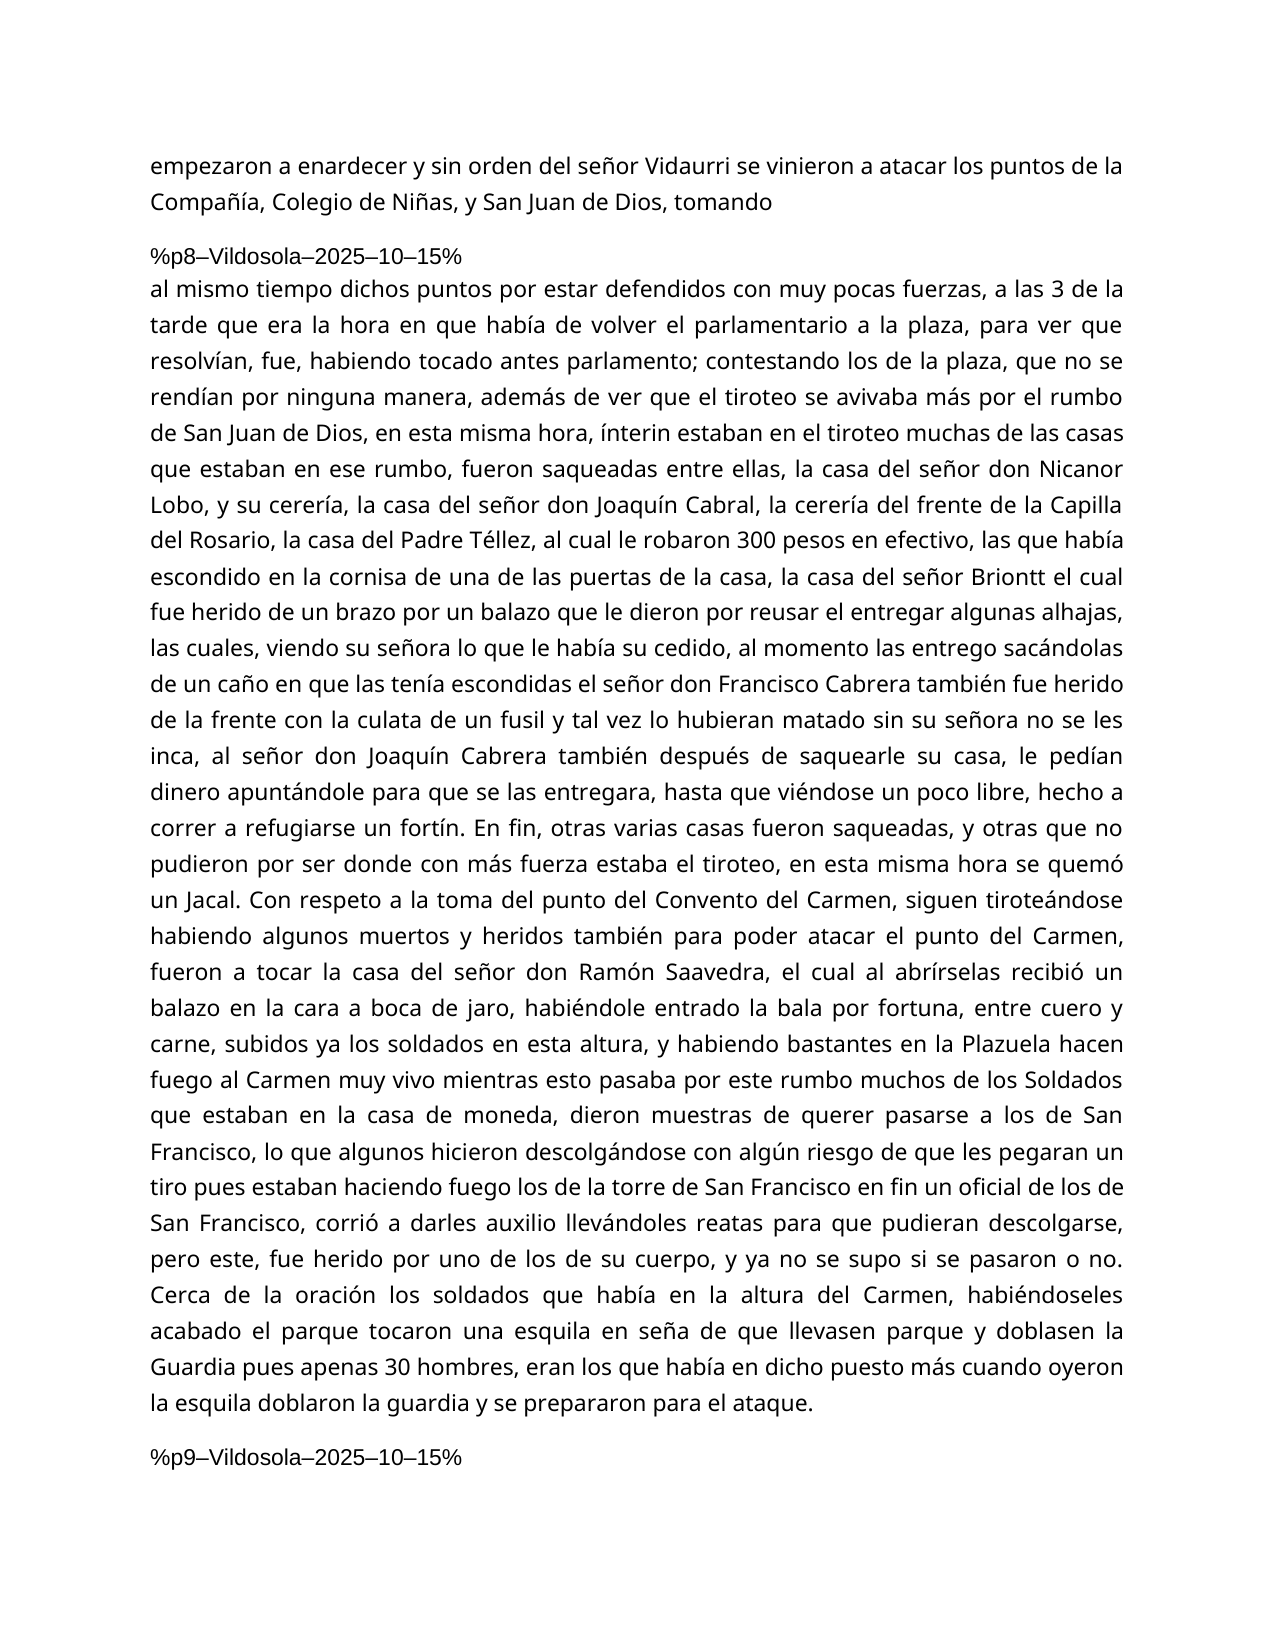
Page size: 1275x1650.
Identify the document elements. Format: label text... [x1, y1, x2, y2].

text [150, 150, 1125, 217]
text al mismo tiempo dichos puntos por estar defendidos con muy pocas fuerzas, a las 3 de la tarde que era la hora en que había de volver el parlamentario a la plaza, para ver que resolvían, fue, habiendo tocado antes parlamento; contestando los de la plaza, que no se rendían por ninguna manera, además de ver que el tiroteo se avivaba más por el rumbo de San Juan de Dios, en esta misma hora, ínterin estaban en el tiroteo muchas de las casas que estaban en ese rumbo, fueron saqueadas entre ellas, la casa del señor don Nicanor Lobo, y su cerería, la casa del señor don Joaquín Cabral, la cerería del frente de la Capilla del Rosario, la casa del Padre Téllez, al cual le robaron 300 pesos en efectivo, las que había escondido en la cornisa de una de las puertas de la casa, la casa del señor Briontt el cual fue herido de un brazo por un balazo que le dieron por reusar el entregar algunas alhajas, las cuales, viendo su señora lo que le había su cedido, al momento las entrego sacándolas de un caño en que las tenía escondidas el señor don Francisco Cabrera también fue herido de la frente con la culata de un fusil y tal vez lo hubieran matado sin su señora no se les inca, al señor don Joaquín Cabrera también después de saquearle su casa, le pedían dinero apuntándole para que se las entregara, hasta que viéndose un poco libre, hecho a correr a refugiarse un fortín. En fin, otras varias casas fueron saqueadas, y otras que no pudieron por ser donde con más fuerza estaba el tiroteo, en esta misma hora se quemó un Jacal. Con respeto a la toma del punto del Convento del Carmen, siguen tiroteándose habiendo algunos muertos y heridos también para poder atacar el punto del Carmen, fueron a tocar la casa del señor don Ramón Saavedra, el cual al abrírselas recibió un balazo en la cara a boca de jaro, habiéndole entrado la bala por fortuna, entre cuero y carne, subidos ya los soldados en esta altura, y habiendo bastantes en la Plazuela hacen fuego al Carmen muy vivo mientras esto pasaba por este rumbo muchos de los Soldados que estaban en la casa de moneda, dieron muestras de querer pasarse a los de San Francisco, lo que algunos hicieron descolgándose con algún riesgo de que les pegaran un tiro pues estaban haciendo fuego los de la torre de San Francisco en fin un oficial de los de San Francisco, corrió a darles auxilio llevándoles reatas para que pudieran descolgarse, pero este, fue herido por uno de los de su cuerpo, y ya no se supo si se pasaron o no. Cerca de la oración los soldados que había en la altura del Carmen, habiéndoseles acabado el parque tocaron una esquila en seña de que llevasen parque y doblasen la Guardia pues apenas 30 hombres, eran los que había en dicho puesto más cuando oyeron la esquila doblaron la guardia y se prepararon para el ataque. [150, 273, 1125, 1418]
text %p9–Vildosola–2025–10–15% [150, 1444, 1125, 1470]
text %p8–Vildosola–2025–10–15% [150, 243, 1125, 269]
